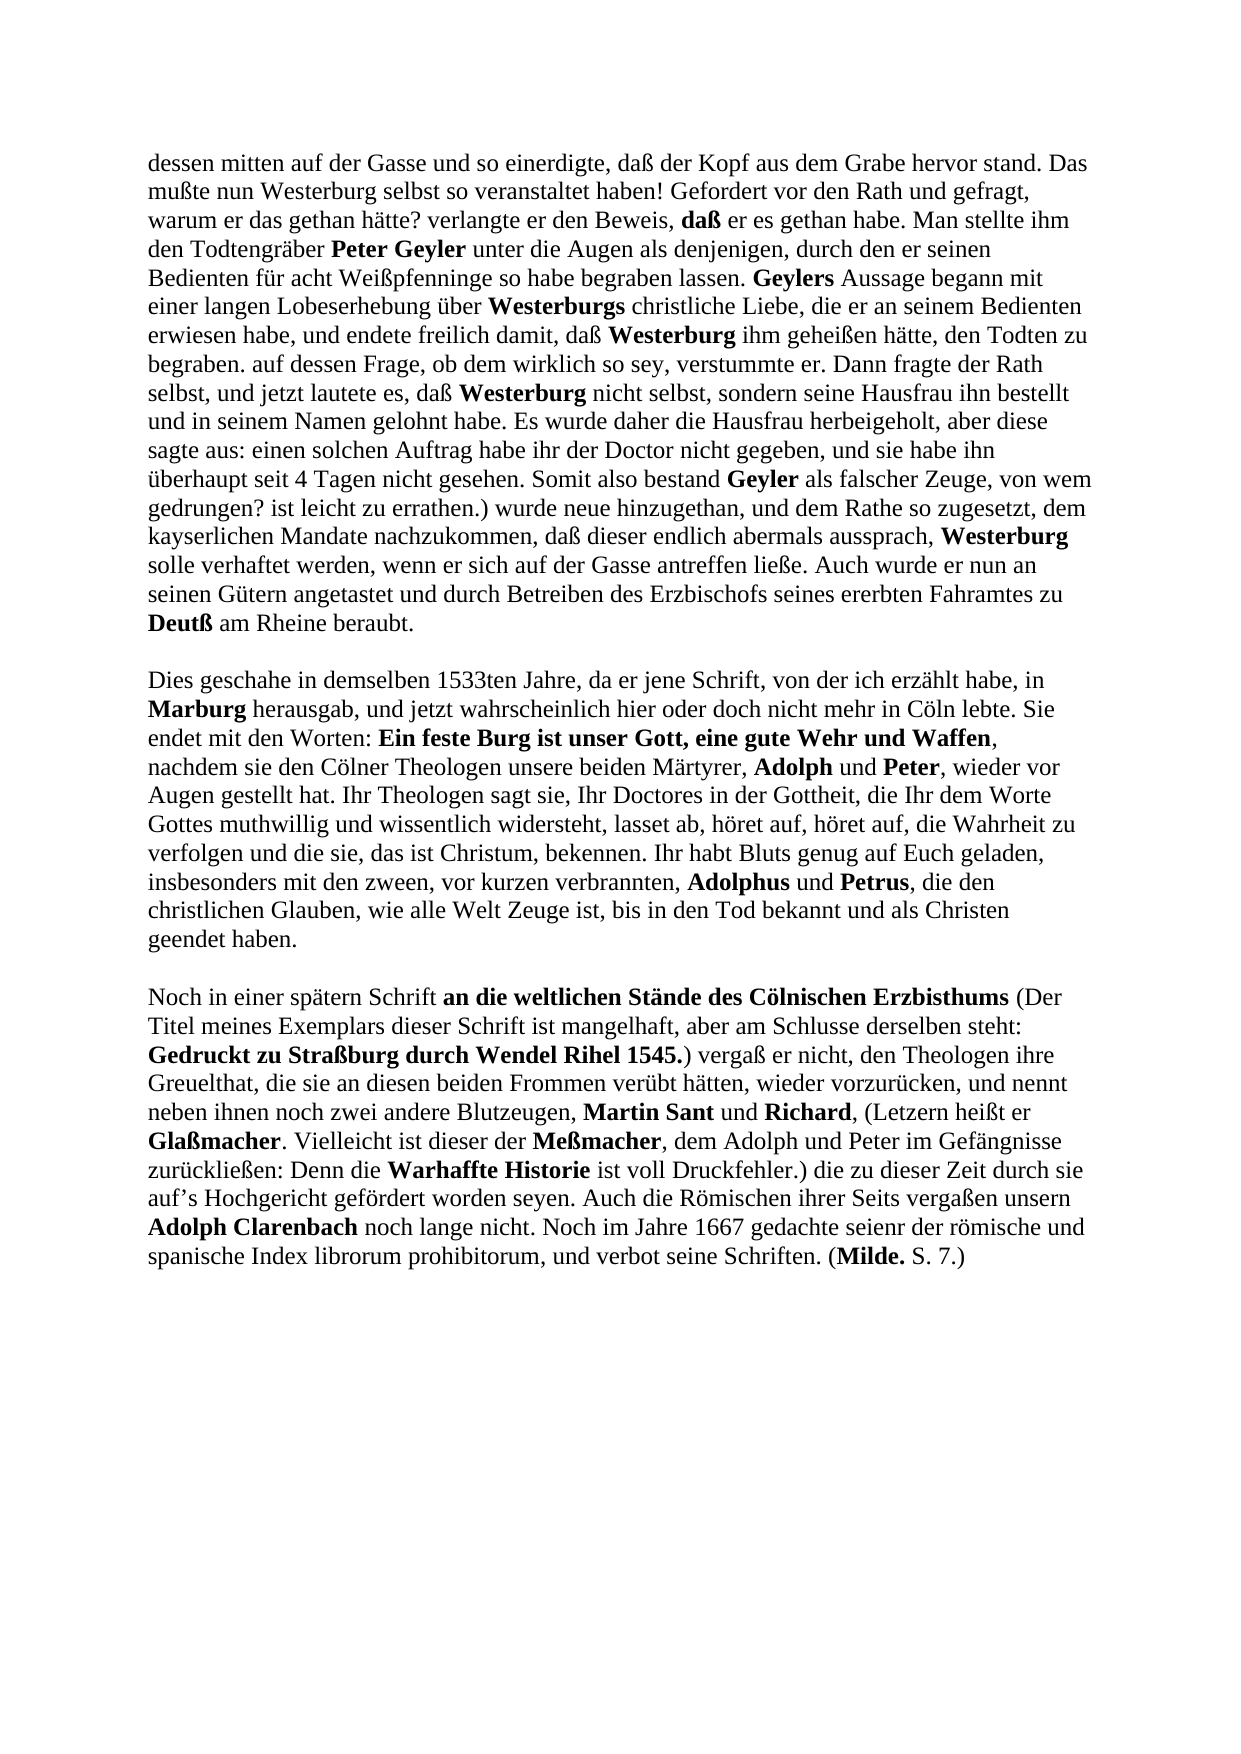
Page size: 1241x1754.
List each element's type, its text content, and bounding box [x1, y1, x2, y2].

text Noch in einer spätern Schrift an die weltlichen Stände des Cölnischen Erzbisthums (Der Titel meines Exemplars dieser Schrift ist mangelhaft, aber am Schlusse derselben steht: Gedruckt zu Straßburg durch Wendel Rihel 1545.) vergaß er nicht, den Theologen ihre Greuelthat, die sie an diesen beiden Frommen verübt hätten, wieder vorzurücken, und nennt neben ihnen noch zwei andere Blutzeugen, Martin Sant und Richard, (Letzern heißt er Glaßmacher. Vielleicht ist dieser der Meßmacher, dem Adolph und Peter im Gefängnisse zurückließen: Denn die Warhaffte Historie ist voll Druckfehler.) die zu dieser Zeit durch sie auf’s Hochgericht gefördert worden seyen. Auch die Römischen ihrer Seits vergaßen unsern Adolph Clarenbach noch lange nicht. Noch im Jahre 1667 gedachte seienr der römische und spanische Index librorum prohibitorum, und verbot seine Schriften. (Milde. S. 7.) [148, 982, 1093, 1270]
text Dies geschahe in demselben 1533ten Jahre, da er jene Schrift, von der ich erzählt habe, in Marburg herausgab, und jetzt wahrscheinlich hier oder doch nicht mehr in Cöln lebte. Sie endet mit den Worten: Ein feste Burg ist unser Gott, eine gute Wehr und Waffen, nachdem sie den Cölner Theologen unsere beiden Märtyrer, Adolph und Peter, wieder vor Augen gestellt hat. Ihr Theologen sagt sie, Ihr Doctores in der Gottheit, die Ihr dem Worte Gottes muthwillig und wissentlich widersteht, lasset ab, höret auf, höret auf, die Wahrheit zu verfolgen und die sie, das ist Christum, bekennen. Ihr habt Bluts genug auf Euch geladen, insbesonders mit den zween, vor kurzen verbrannten, Adolphus und Petrus, die den christlichen Glauben, wie alle Welt Zeuge ist, bis in den Tod bekannt und als Christen geendet haben. [148, 666, 1093, 953]
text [148, 148, 1093, 636]
